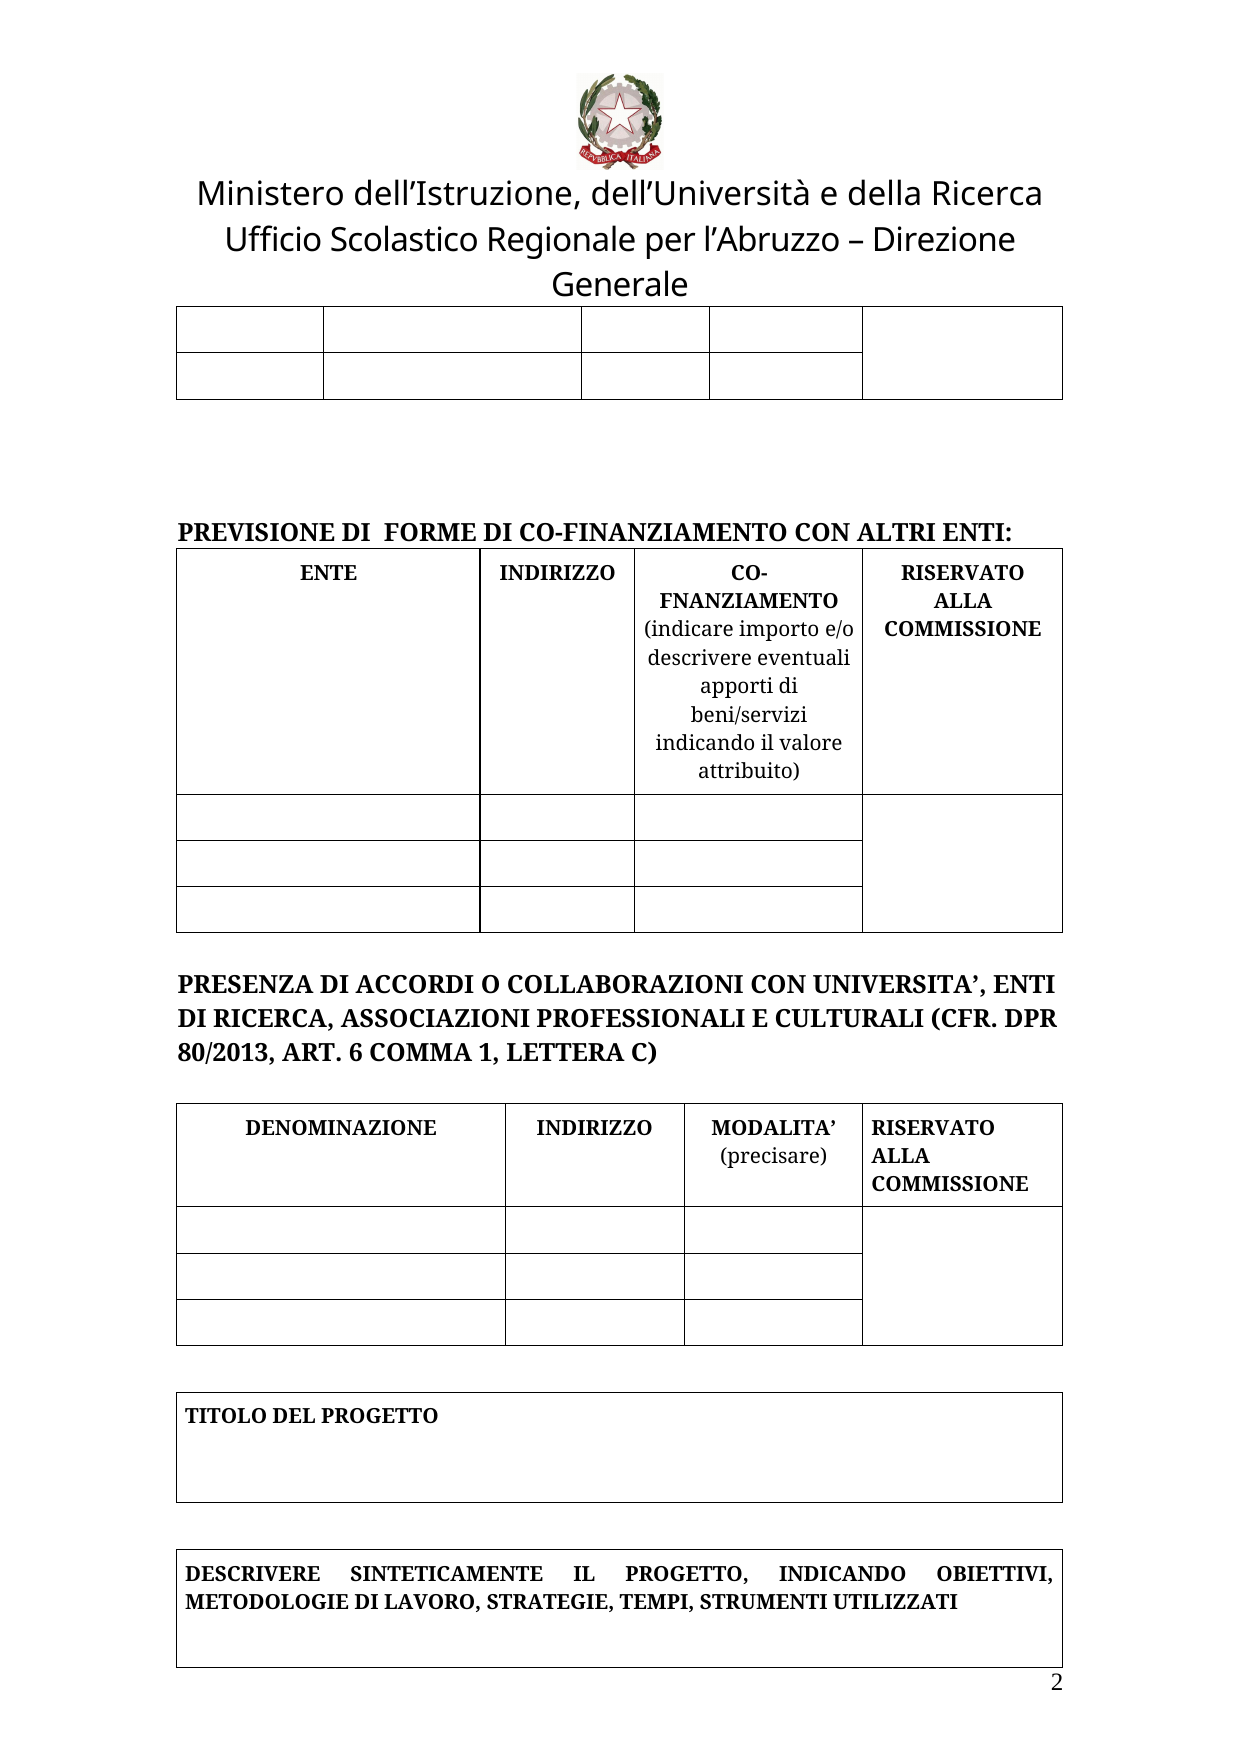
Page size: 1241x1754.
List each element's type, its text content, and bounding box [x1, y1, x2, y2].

table_header INDIRIZZO [481, 549, 634, 793]
table_header DENOMINAZIONE [177, 1104, 505, 1206]
table_header DESCRIVERE SINTETICAMENTE IL PROGETTO, INDICANDO OBIETTIVI, METODOLOGIE DI LAVORO, STRATEGIE, TEMPI, STRUMENTI UTILIZZATI [177, 1550, 1062, 1666]
table_cell [506, 1300, 684, 1345]
table_cell [481, 795, 634, 839]
text PREVISIONE DI FORME DI CO-FINANZIAMENTO CON ALTRI ENTI: [177, 514, 1063, 548]
table_cell [177, 887, 479, 932]
table_header RISERVATO ALLA COMMISSIONE [863, 549, 1062, 793]
table_cell [685, 1207, 862, 1252]
table_cell [177, 1207, 505, 1252]
table_cell [177, 841, 479, 886]
picture [576, 73, 664, 170]
table_cell [506, 1207, 684, 1252]
table_header ENTE [177, 549, 479, 793]
table_cell [685, 1254, 862, 1298]
table_cell [863, 795, 1062, 932]
table_cell [710, 353, 862, 398]
table_cell [685, 1300, 862, 1345]
table_header Titolo del Progetto [177, 1393, 1062, 1502]
table_header MODALITA’ (precisare) [685, 1104, 862, 1206]
table_header RISERVATO ALLA COMMISSIONE [863, 1104, 1062, 1206]
table_cell [324, 307, 581, 352]
table_header INDIRIZZO [506, 1104, 684, 1206]
table_cell [635, 887, 862, 932]
table_cell [506, 1254, 684, 1298]
table_cell [177, 1300, 505, 1345]
table_cell [582, 307, 709, 352]
table_cell [582, 353, 709, 398]
table_cell [481, 841, 634, 886]
table_cell [481, 887, 634, 932]
table_cell [710, 307, 862, 352]
table_cell [635, 795, 862, 839]
table_cell [177, 795, 479, 839]
table_cell [177, 307, 323, 352]
table_cell [324, 353, 581, 398]
table_cell [177, 1254, 505, 1298]
table_cell [863, 1207, 1062, 1345]
table_header CO-FNANZIAMENTO (indicare importo e/o descrivere eventuali apporti di beni/servizi indicando il valore attribuito) [635, 549, 862, 793]
table_cell [177, 353, 323, 398]
text PRESENZA DI ACCORDI O COLLABORAZIONI CON UNIVERSITA’, ENTI DI RICERCA, ASSOCIAZIONI PROFESSIONALI E CULTURALI (CFR. DPR 80/2013, ART. 6 COMMA 1, LETTERA C) [177, 967, 1063, 1069]
table_cell [635, 841, 862, 886]
